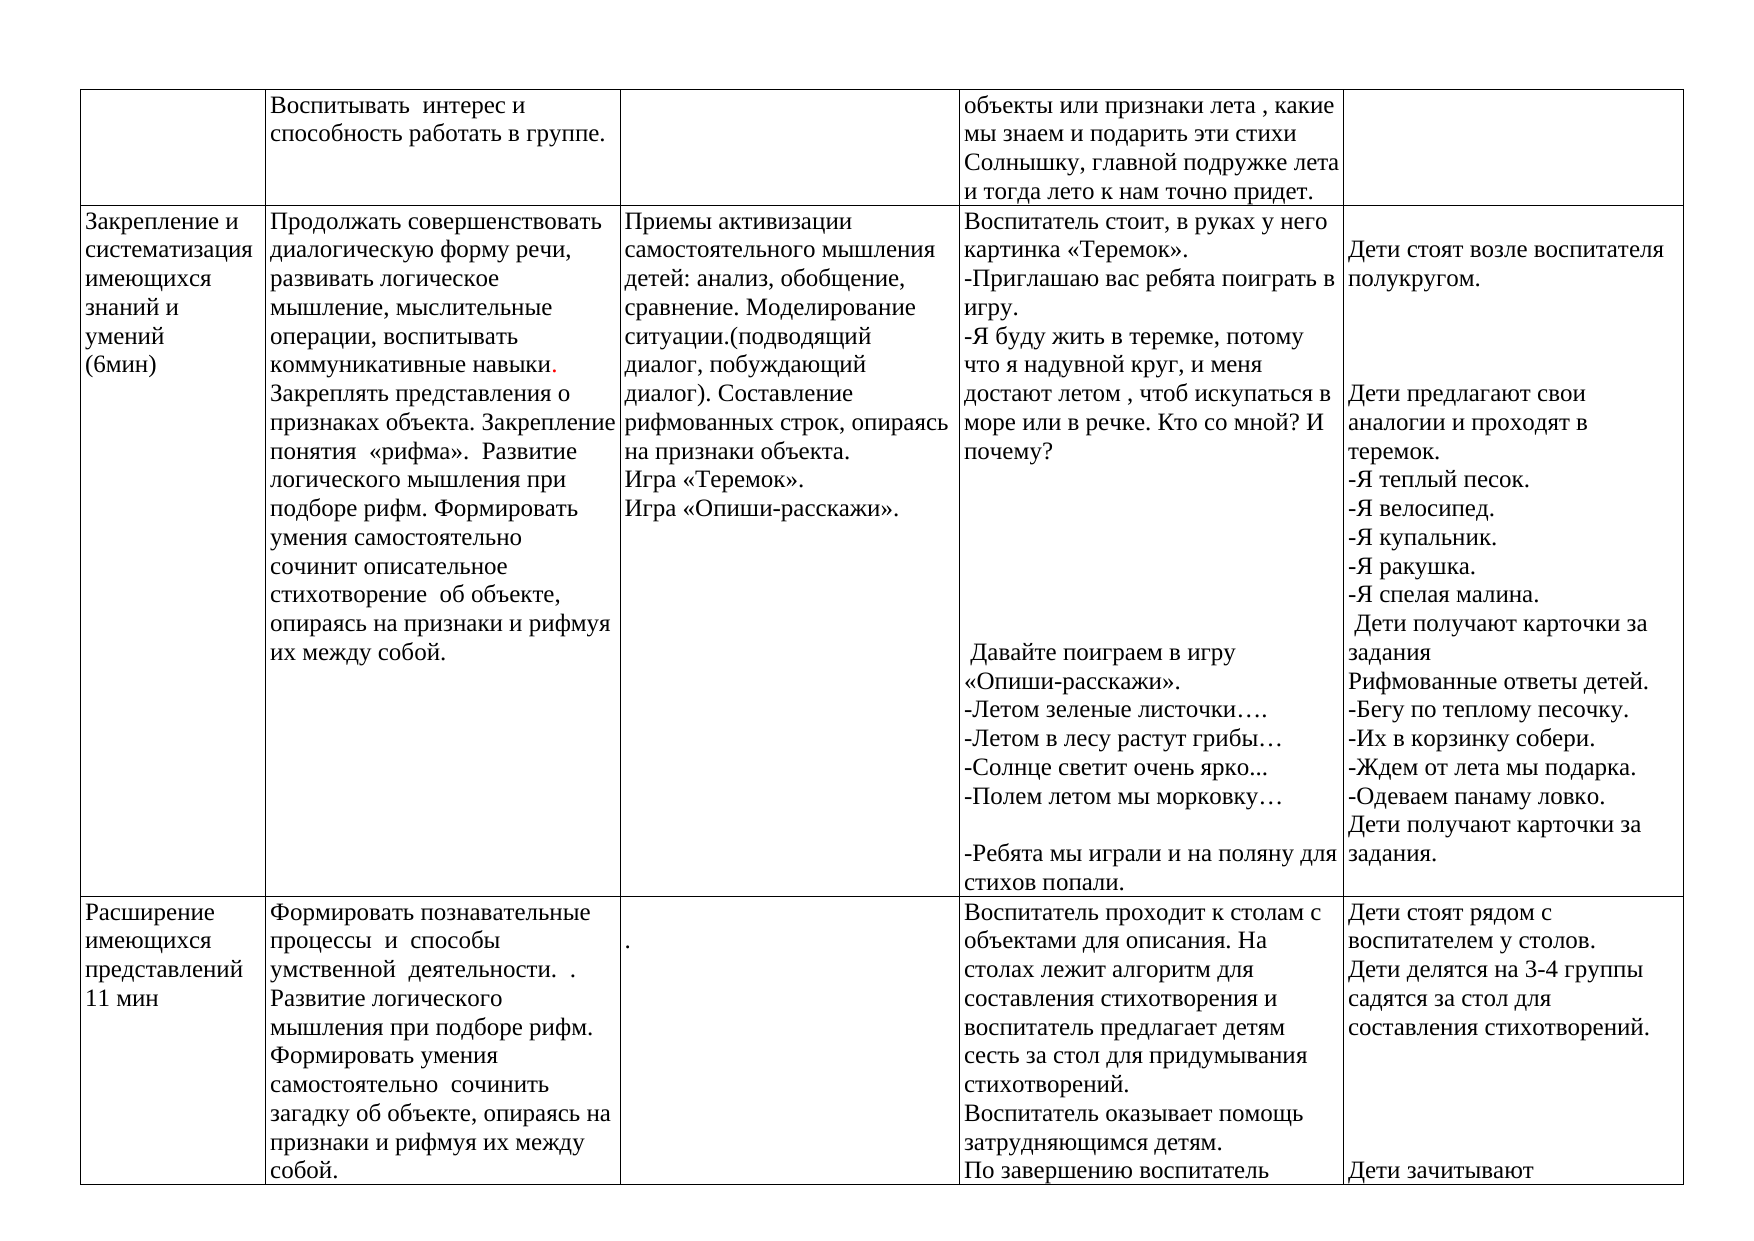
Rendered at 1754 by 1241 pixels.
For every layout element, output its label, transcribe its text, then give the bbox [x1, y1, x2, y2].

table_cell Приемы активизации самостоятельного мышления детей: анализ, обобщение, сравнение. Моделирование ситуации.(подводящий диалог, побуждающий диалог). Составление рифмованных строк, опираясь на признаки объекта. Игра «Теремок». Игра «Опиши-расскажи». [621, 206, 959, 896]
table_cell . [621, 897, 959, 1184]
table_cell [960, 897, 1343, 1184]
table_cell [266, 90, 620, 205]
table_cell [960, 90, 1343, 205]
table_cell Дети стоят возле воспитателя полукругом. Дети предлагают свои аналогии и проходят в теремок. -Я теплый песок. -Я велосипед. -Я купальник. -Я ракушка. -Я спелая малина. Дети получают карточки за задания Рифмованные ответы детей. -Бегу по теплому песочку. -Их в корзинку собери. -Ждем от лета мы подарка. -Одеваем панаму ловко. Дети получают карточки за задания. [1344, 206, 1683, 896]
table_cell Продолжать совершенствовать диалогическую форму речи, развивать логическое мышление, мыслительные операции, воспитывать коммуникативные навыки. Закреплять представления о признаках объекта. Закрепление понятия «рифма». Развитие логического мышления при подборе рифм. Формировать умения самостоятельно сочинит описательное стихотворение об объекте, опираясь на признаки и рифмуя их между собой. [266, 206, 620, 896]
table_cell Закрепление и систематизация имеющихся знаний и умений (6мин) [81, 206, 265, 896]
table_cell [81, 90, 265, 205]
table_cell Воспитатель стоит, в руках у него картинка «Теремок». -Приглашаю вас ребята поиграть в игру. -Я буду жить в теремке, потому что я надувной круг, и меня достают летом , чтоб искупаться в море или в речке. Кто со мной? И почему? Давайте поиграем в игру «Опиши-расскажи». -Летом зеленые листочки…. -Летом в лесу растут грибы… -Солнце светит очень ярко... -Полем летом мы морковку… -Ребята мы играли и на поляну для стихов попали. [960, 206, 1343, 896]
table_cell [266, 897, 620, 1184]
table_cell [81, 897, 265, 1184]
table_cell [1344, 90, 1683, 205]
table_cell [621, 90, 959, 205]
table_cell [1344, 897, 1683, 1184]
